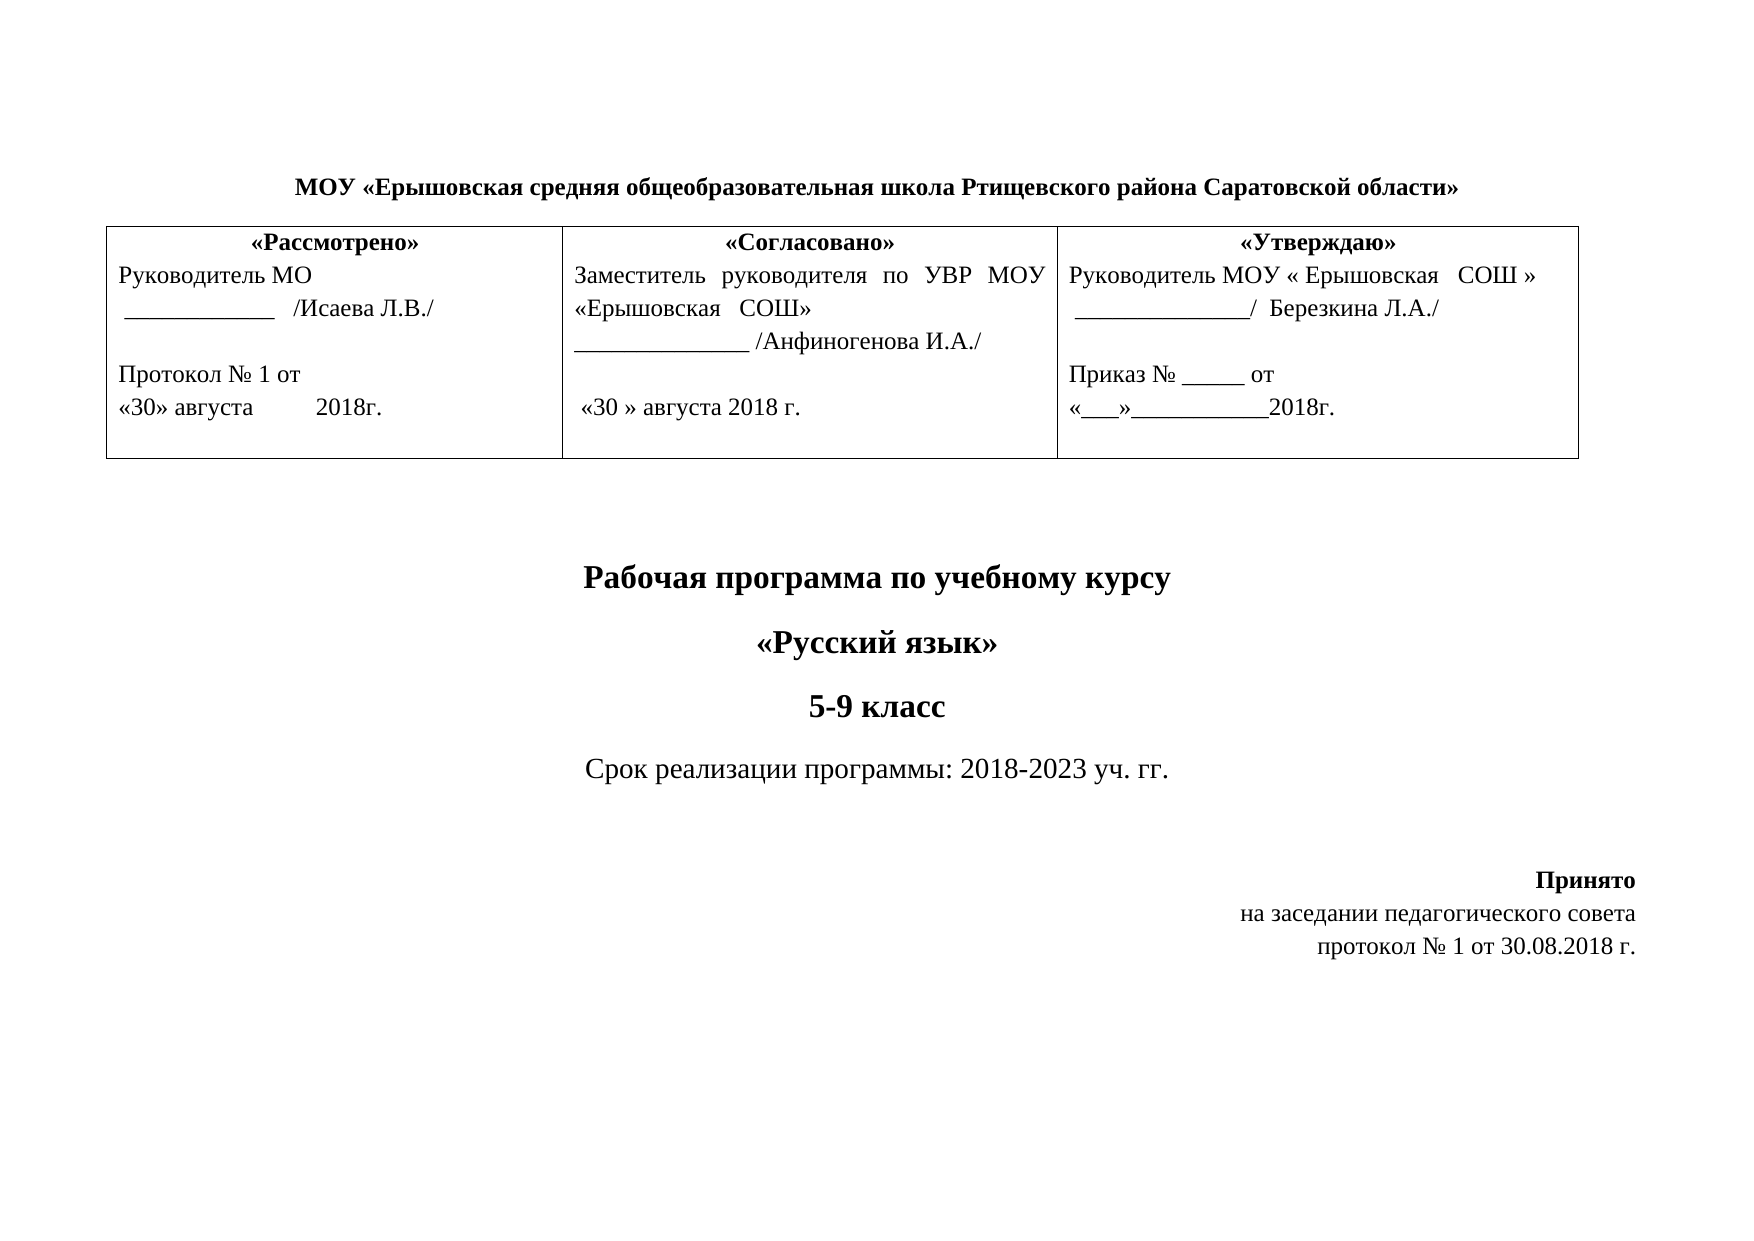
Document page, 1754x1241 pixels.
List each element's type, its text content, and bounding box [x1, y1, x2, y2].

text МОУ «Ерышовская средняя общеобразовательная школа Ртищевского района Саратовской области» [118, 172, 1636, 201]
table_header «Рассмотрено» Руководитель МО ____________ /Исаева Л.В./ Протокол № 1 от «30» августа 2018г. [107, 227, 562, 458]
text Рабочая программа по учебному курсу [118, 557, 1636, 595]
text протокол № 1 от 30.08.2018 г. [118, 931, 1636, 960]
text 5-9 класс [118, 687, 1636, 725]
text на заседании педагогического совета [118, 898, 1636, 927]
text Принято [118, 865, 1636, 894]
text «Русский язык» [118, 622, 1636, 660]
table_header «Утверждаю» Руководитель МОУ « Ерышовская СОШ » ______________/ Березкина Л.А./ Приказ № _____ от «___»___________2018г. [1058, 227, 1578, 458]
text Срок реализации программы: 2018-2023 уч. гг. [118, 752, 1636, 785]
table_header «Согласовано» Заместитель руководителя по УВР МОУ «Ерышовская СОШ» ______________ /Анфиногенова И.А./ «30 » августа 2018 г. [563, 227, 1057, 458]
